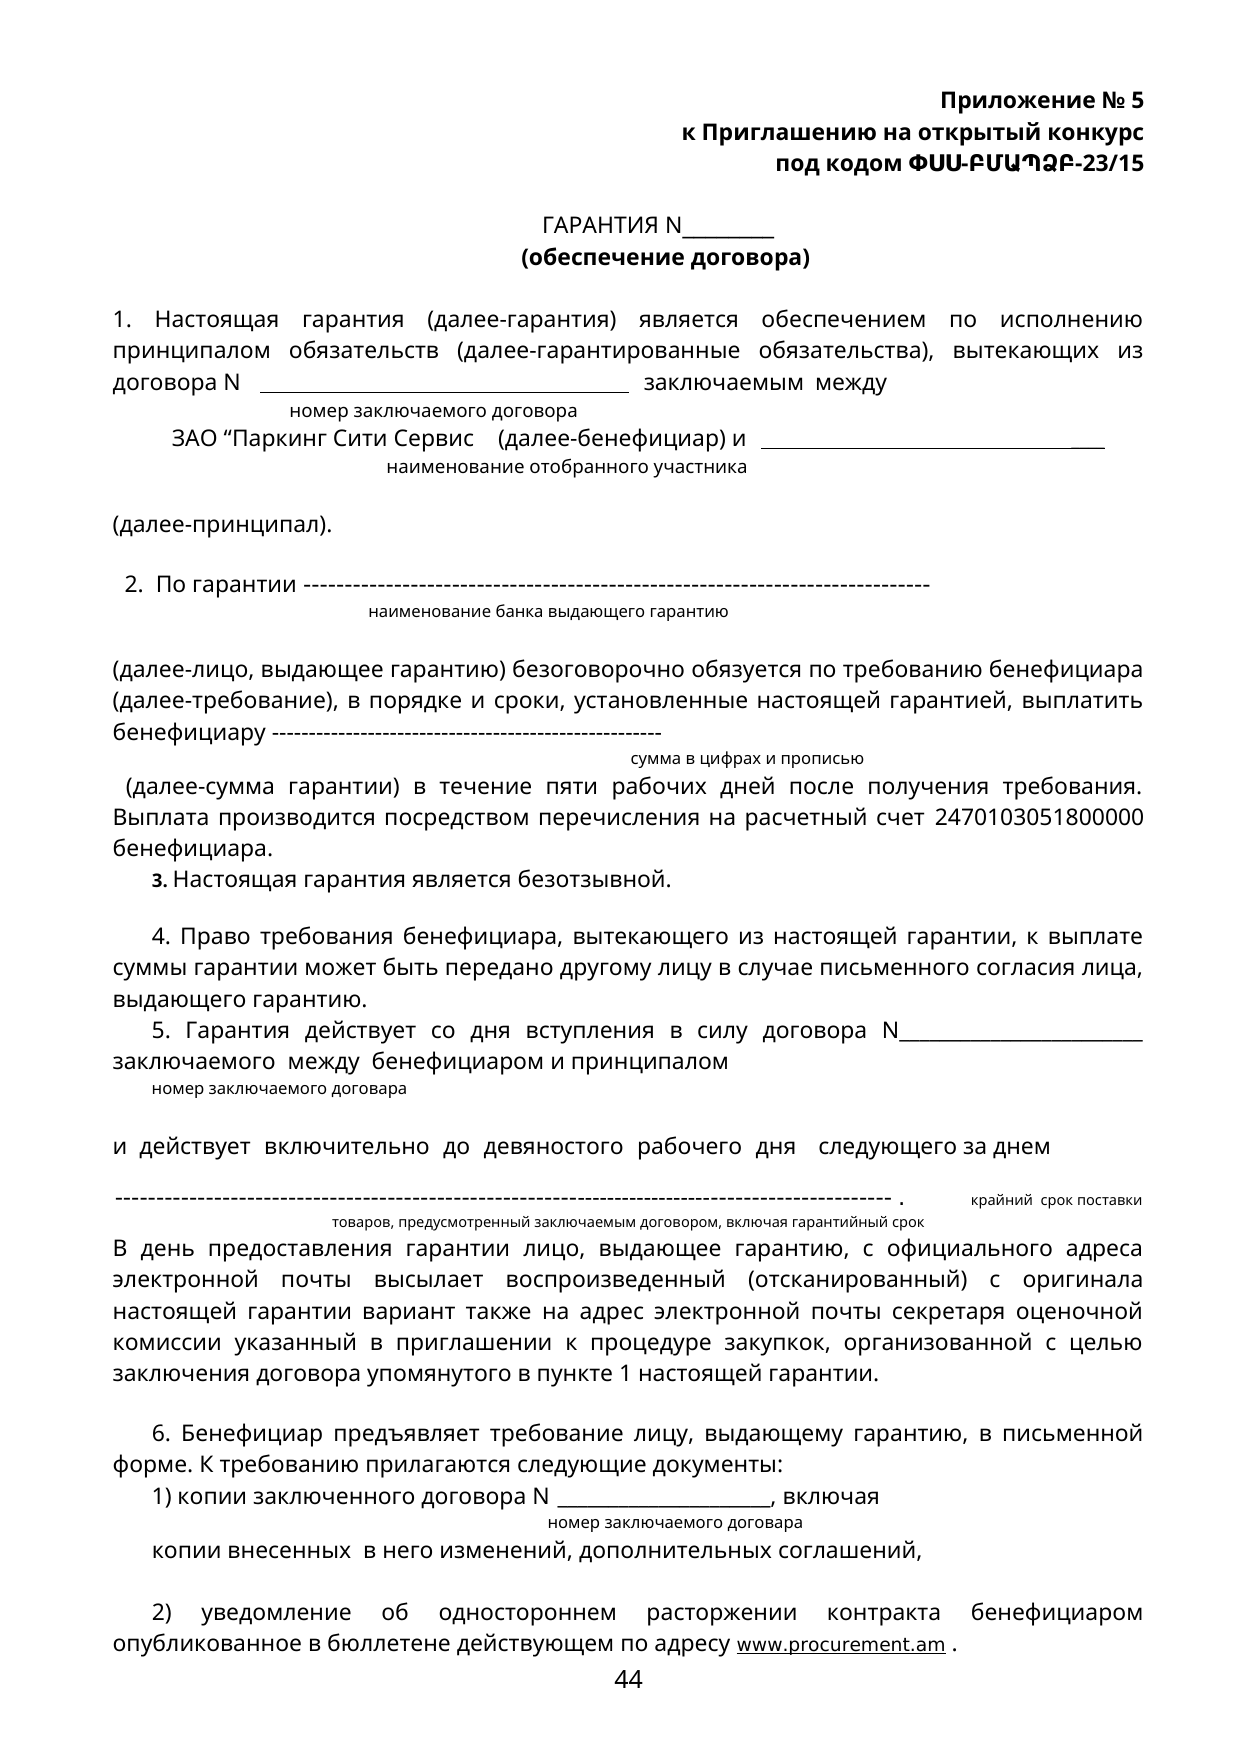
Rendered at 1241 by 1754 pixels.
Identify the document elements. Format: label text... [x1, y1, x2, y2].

text (далее-сумма гарантии) в течение пяти рабочих дней после получения требования. Выплата производится посредством перечисления на расчетный счет 2470103051800000 бенефициара. [112, 769, 1144, 863]
text и действует включительно до девяностого рабочего дня следующего за днем [112, 1130, 1144, 1162]
text 5. Гарантия действует со дня вступления в силу договора N________________________ заключаемого между бенефициаром и принципалом [112, 1014, 1144, 1076]
text ГАРАНТИЯ N________ [112, 209, 1144, 241]
text ------------------------------------------------------------------------------------------------ . крайний срок поставки товаров, предусмотренный заключаемым договором, включая гарантийный срок [112, 1181, 1144, 1232]
text сумма в цифрах и прописью [112, 747, 1144, 769]
text 2. По гарантии ---------------------------------------------------------------------------- [112, 568, 1144, 599]
text наименование банка выдающего гарантию [112, 599, 1144, 622]
text номер заключаемого договара [112, 1511, 1144, 1533]
text к Приглашению на открытый конкурс под кодом ՓՍՍ-ԲՄԱՊՁԲ-23/15 [112, 116, 1144, 178]
text (обеспечение договора) [172, 241, 1085, 272]
text ЗАО “Паркинг Сити Сервис (далее-бенефициар) и ____ [98, 422, 1144, 454]
text (далее-принципал). [112, 508, 1144, 539]
text 1) копии заключенного договора N _____________________, включая [112, 1479, 1144, 1511]
text 3. Настоящая гарантия является безотзывной. [112, 863, 1144, 894]
text наименование отобранного участника [98, 454, 1144, 479]
text В день предоставления гарантии лицо, выдающее гарантию, с официального адреса электронной почты высылает воспроизведенный (отсканированный) с оригинала настоящей гарантии вариант также на адрес электронной почты секретаря оценочной комиссии указанный в приглашении к процедуре закупкок, организованной с целью заключения договора упомянутого в пункте 1 настоящей гарантии. [112, 1232, 1144, 1388]
text 6. Бенефициар предъявляет требование лицу, выдающему гарантию, в письменной форме. К требованию прилагаются следующие документы: [112, 1417, 1144, 1479]
text 1. Настоящая гарантия (далее-гарантия) является обеспечением по исполнению принципалом обязательств (далее-гарантированные обязательства), вытекающих из договора N заключаемым между [112, 303, 1144, 397]
text копии внесенных в него изменений, дополнительных соглашений, [112, 1533, 1144, 1565]
text (далее-лицо, выдающее гарантию) безоговорочно обязуется по требованию бенефициара (далее-требование), в порядке и сроки, установленные настоящей гарантией, выплатить бенефициару ----------------------------------------------------- [112, 653, 1144, 747]
text номер заключаемого договара [112, 1076, 1144, 1099]
text 4. Право требования бенефициара, вытекающего из настоящей гарантии, к выплате суммы гарантии может быть передано другому лицу в случае письменного согласия лица, выдающего гарантию. [112, 920, 1144, 1014]
text 2) уведомление об одностороннем расторжении контракта бенефициаром опубликованное в бюллетене действующем по адресу www.procurement.am . [112, 1596, 1144, 1658]
text номер заключаемого договора [112, 397, 1144, 422]
text Приложение № 5 [112, 84, 1144, 116]
